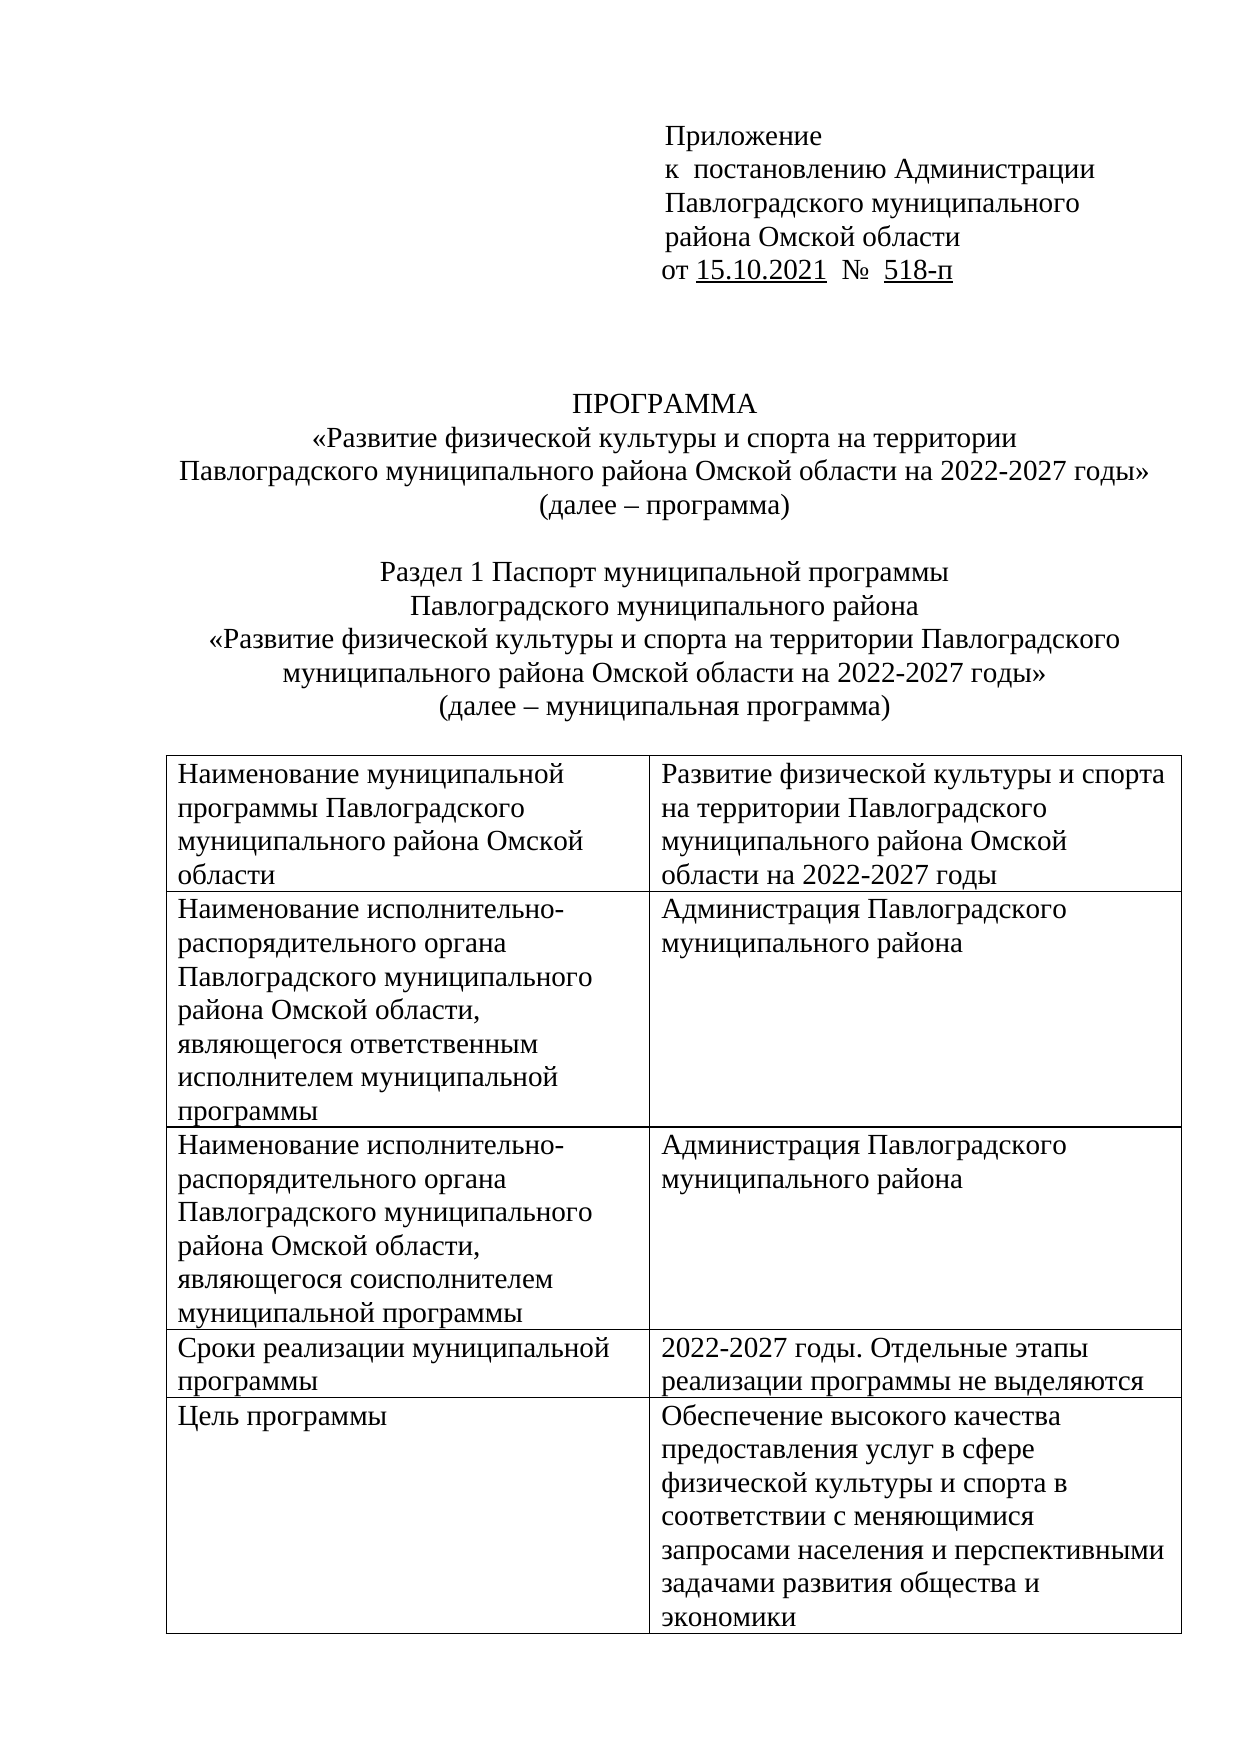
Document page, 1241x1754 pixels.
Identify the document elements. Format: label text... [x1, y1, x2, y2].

table_cell Сроки реализации муниципальной программы [167, 1330, 649, 1397]
text Павлоградского муниципального района Омской области на 2022-2027 годы» [177, 453, 1152, 487]
table_header Приложение к постановлению Администрации Павлоградского муниципального района Омской области от 15.10.2021 № 518-п [650, 118, 1163, 319]
text Павлоградского муниципального района [177, 588, 1152, 621]
table_cell Наименование исполнительно-распорядительного органа Павлоградского муниципального района Омской области, являющегося ответственным исполнителем муниципальной программы [167, 892, 649, 1126]
table_cell Администрация Павлоградского муниципального района [650, 892, 1181, 1126]
table_cell Администрация Павлоградского муниципального района [650, 1128, 1181, 1329]
text «Развитие физической культуры и спорта на территории Павлоградского [177, 621, 1152, 655]
text ПРОГРАММА [177, 386, 1152, 420]
text Раздел 1 Паспорт муниципальной программы [177, 554, 1152, 588]
text (далее – муниципальная программа) [177, 688, 1152, 722]
table_header Наименование муниципальной программы Павлоградского муниципального района Омской области [167, 756, 649, 891]
table_cell Обеспечение высокого качества предоставления услуг в сфере физической культуры и спорта в соответствии с меняющимися запросами населения и перспективными задачами развития общества и экономики [650, 1398, 1181, 1633]
table_cell 2022-2027 годы. Отдельные этапы реализации программы не выделяются [650, 1330, 1181, 1397]
text (далее – программа) [177, 487, 1152, 521]
text муниципального района Омской области на 2022-2027 годы» [177, 655, 1152, 688]
text «Развитие физической культуры и спорта на территории [177, 420, 1152, 453]
table_cell Цель программы [167, 1398, 649, 1633]
table_header Развитие физической культуры и спорта на территории Павлоградского муниципального района Омской области на 2022-2027 годы [650, 756, 1181, 891]
table_cell Наименование исполнительно-распорядительного органа Павлоградского муниципального района Омской области, являющегося соисполнителем муниципальной программы [167, 1128, 649, 1329]
